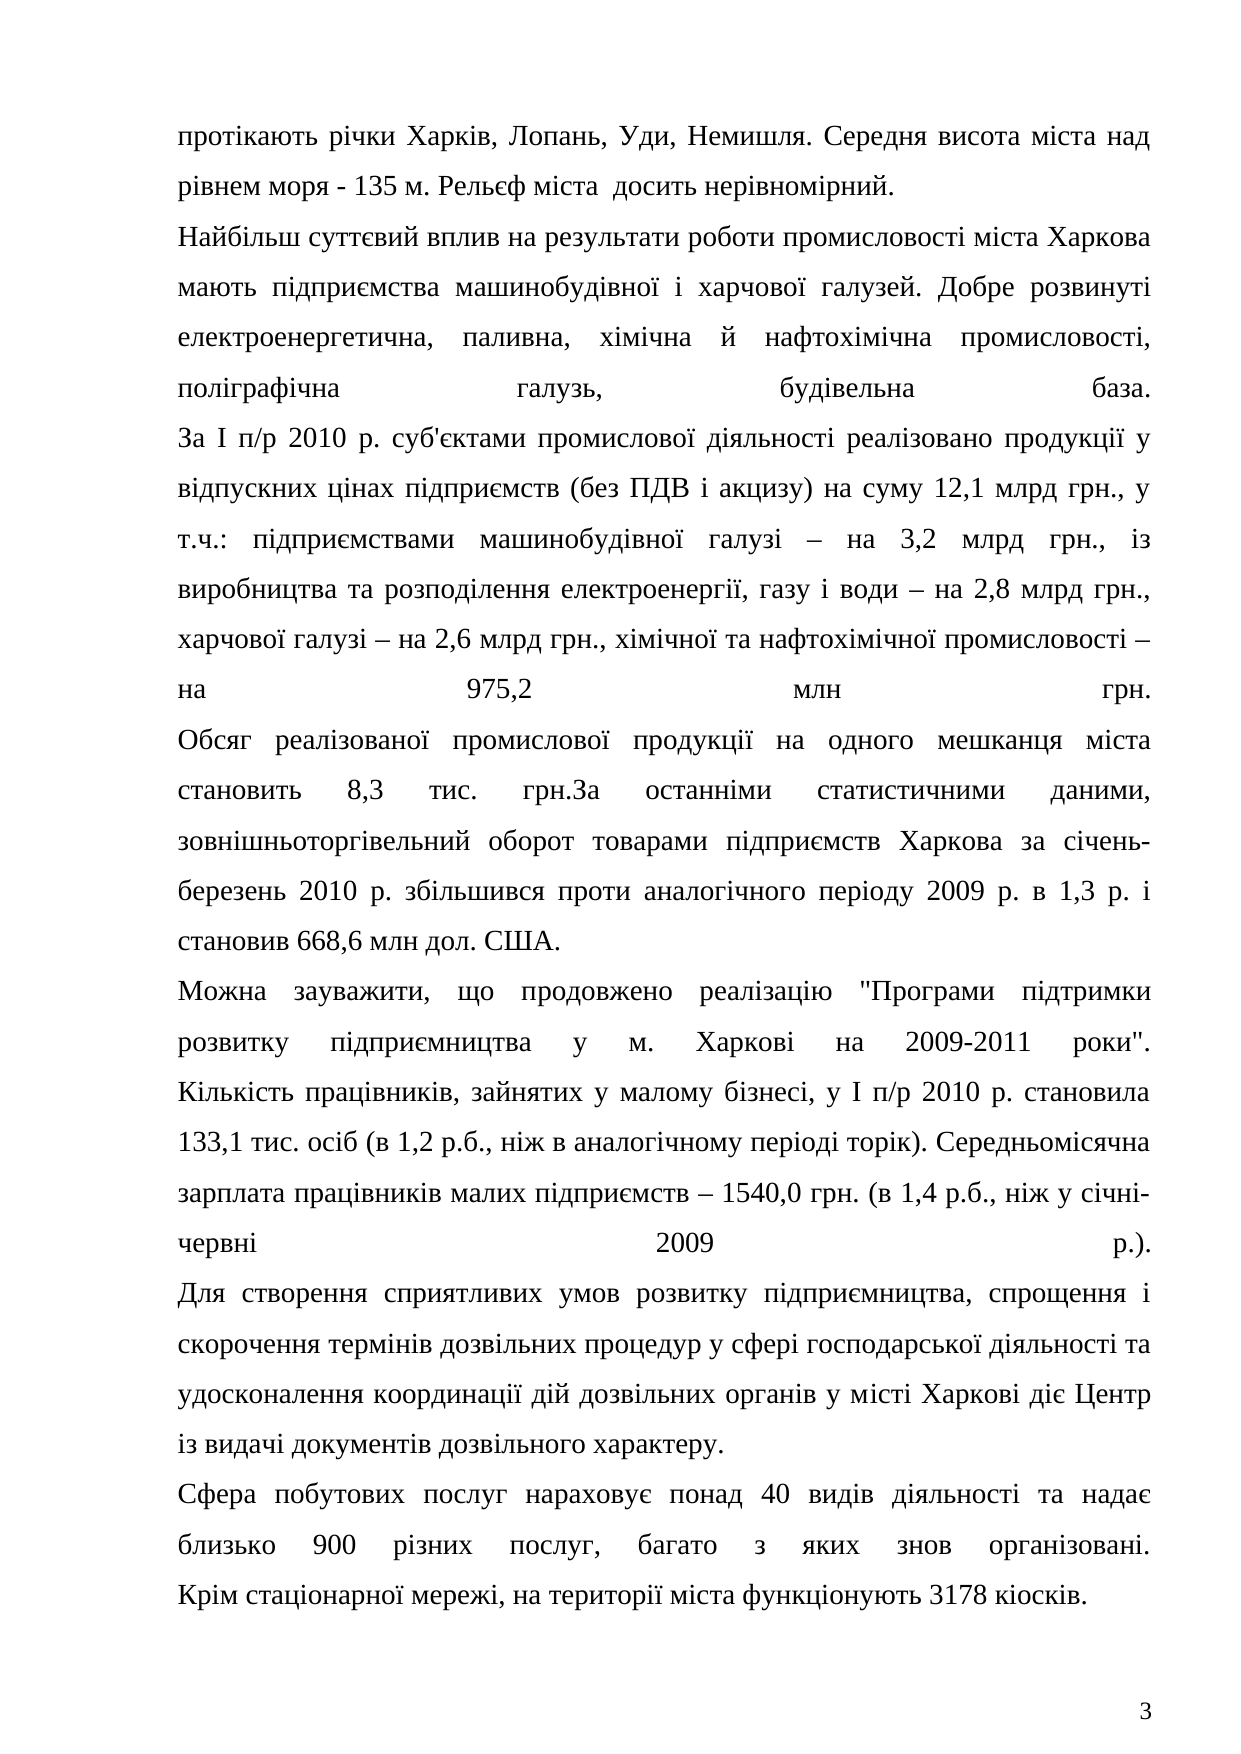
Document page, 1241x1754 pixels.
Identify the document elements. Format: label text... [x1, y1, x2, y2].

text Найбільш суттєвий вплив на результати роботи промисловості міста Харкова мають підприємства машинобудівної і харчової галузей. Добре розвинуті електроенергетична, паливна, хімічна й нафтохімічна промисловості, поліграфічна галузь, будівельна база. За І п/р 2010 р. суб'єктами промислової діяльності реалізовано продукції у відпускних цінах підприємств (без ПДВ і акцизу) на суму 12,1 млрд грн., у т.ч.: підприємствами машинобудівної галузі – на 3,2 млрд грн., із виробництва та розподілення електроенергії, газу і води – на 2,8 млрд грн., харчової галузі – на 2,6 млрд грн., хімічної та нафтохімічної промисловості – на 975,2 млн грн. Обсяг реалізованої промислової продукції на одного мешканця міста становить 8,3 тис. грн.За останніми статистичними даними, зовнішньоторгівельний оборот товарами підприємств Харкова за січень-березень 2010 р. збільшився проти аналогічного періоду 2009 р. в 1,3 р. і становив 668,6 млн дол. США. [177, 219, 1152, 957]
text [177, 118, 1152, 202]
text Можна зауважити, що продовжено реалізацію "Програми підтримки розвитку підприємництва у м. Харкові на 2009-2011 роки". Кількість працівників, зайнятих у малому бізнесі, у І п/р 2010 р. становила 133,1 тис. осіб (в 1,2 р.б., ніж в аналогічному періоді торік). Середньомісячна зарплата працівників малих підприємств – 1540,0 грн. (в 1,4 р.б., ніж у січні-червні 2009 р.). Для створення сприятливих умов розвитку підприємництва, спрощення і скорочення термінів дозвільних процедур у сфері господарської діяльності та удосконалення координації дій дозвільних органів у місті Харкові діє Центр із видачі документів дозвільного характеру. [177, 973, 1152, 1460]
text Сфера побутових послуг нараховує понад 40 видів діяльності та надає близько 900 різних послуг, багато з яких знов організовані. Крім стаціонарної мережі, на території міста функціонують 3178 кіосків. [177, 1477, 1152, 1611]
